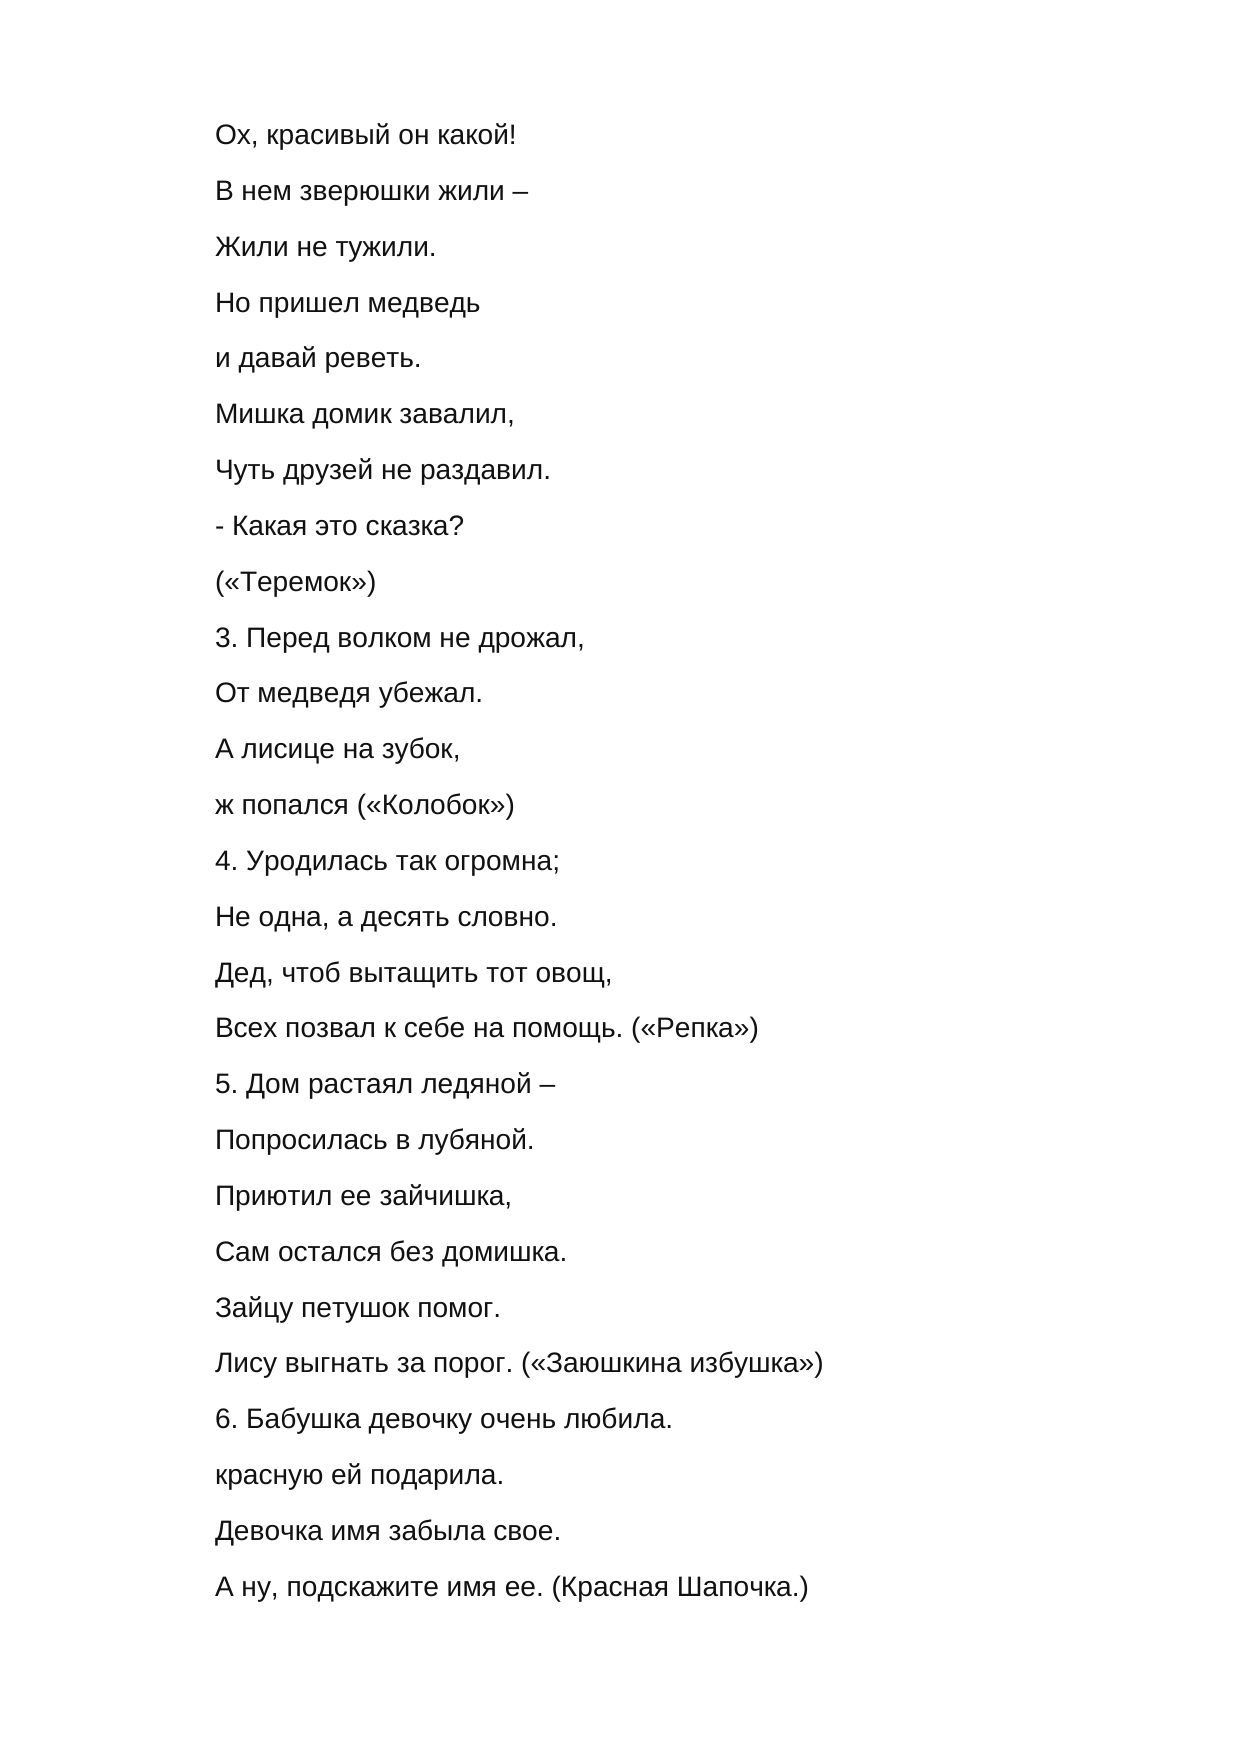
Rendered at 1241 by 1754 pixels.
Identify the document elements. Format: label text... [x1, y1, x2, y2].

text («Теремок») [177, 565, 1152, 597]
text 3. Перед волком не дрожал, [177, 621, 1152, 653]
text Чуть друзей не раздавил. [177, 453, 1152, 486]
text и давай реветь. [177, 341, 1152, 374]
text Приютил ее зайчишка, [177, 1179, 1152, 1211]
text 6. Бабушка девочку очень любила. [177, 1402, 1152, 1435]
text Попросилась в лубяной. [177, 1123, 1152, 1156]
text 5. Дом растаял ледяной – [177, 1067, 1152, 1100]
text Зайцу петушок помог. [177, 1291, 1152, 1323]
text Но пришел медведь [177, 286, 1152, 318]
text ж попался («Колобок») [177, 788, 1152, 821]
text Всех позвал к себе на помощь. («Репка») [177, 1011, 1152, 1044]
text В нем зверюшки жили – [177, 174, 1152, 206]
text Лису выгнать за порог. («Заюшкина избушка») [177, 1346, 1152, 1379]
text Ох, красивый он какой! [177, 118, 1152, 151]
text Девочка имя забыла свое. [177, 1514, 1152, 1546]
text А ну, подскажите имя ее. (Красная Шапочка.) [177, 1570, 1152, 1602]
text Не одна, а десять словно. [177, 900, 1152, 932]
text Жили не тужили. [177, 230, 1152, 262]
text Дед, чтоб вытащить тот овощ, [177, 956, 1152, 988]
text А лисице на зубок, [177, 732, 1152, 765]
text 4. Уродилась так огромна; [177, 844, 1152, 876]
text - Какая это сказка? [177, 509, 1152, 541]
text От медведя убежал. [177, 676, 1152, 709]
text Сам остался без домишка. [177, 1235, 1152, 1267]
text красную ей подарила. [177, 1458, 1152, 1491]
text Мишка домик завалил, [177, 397, 1152, 430]
